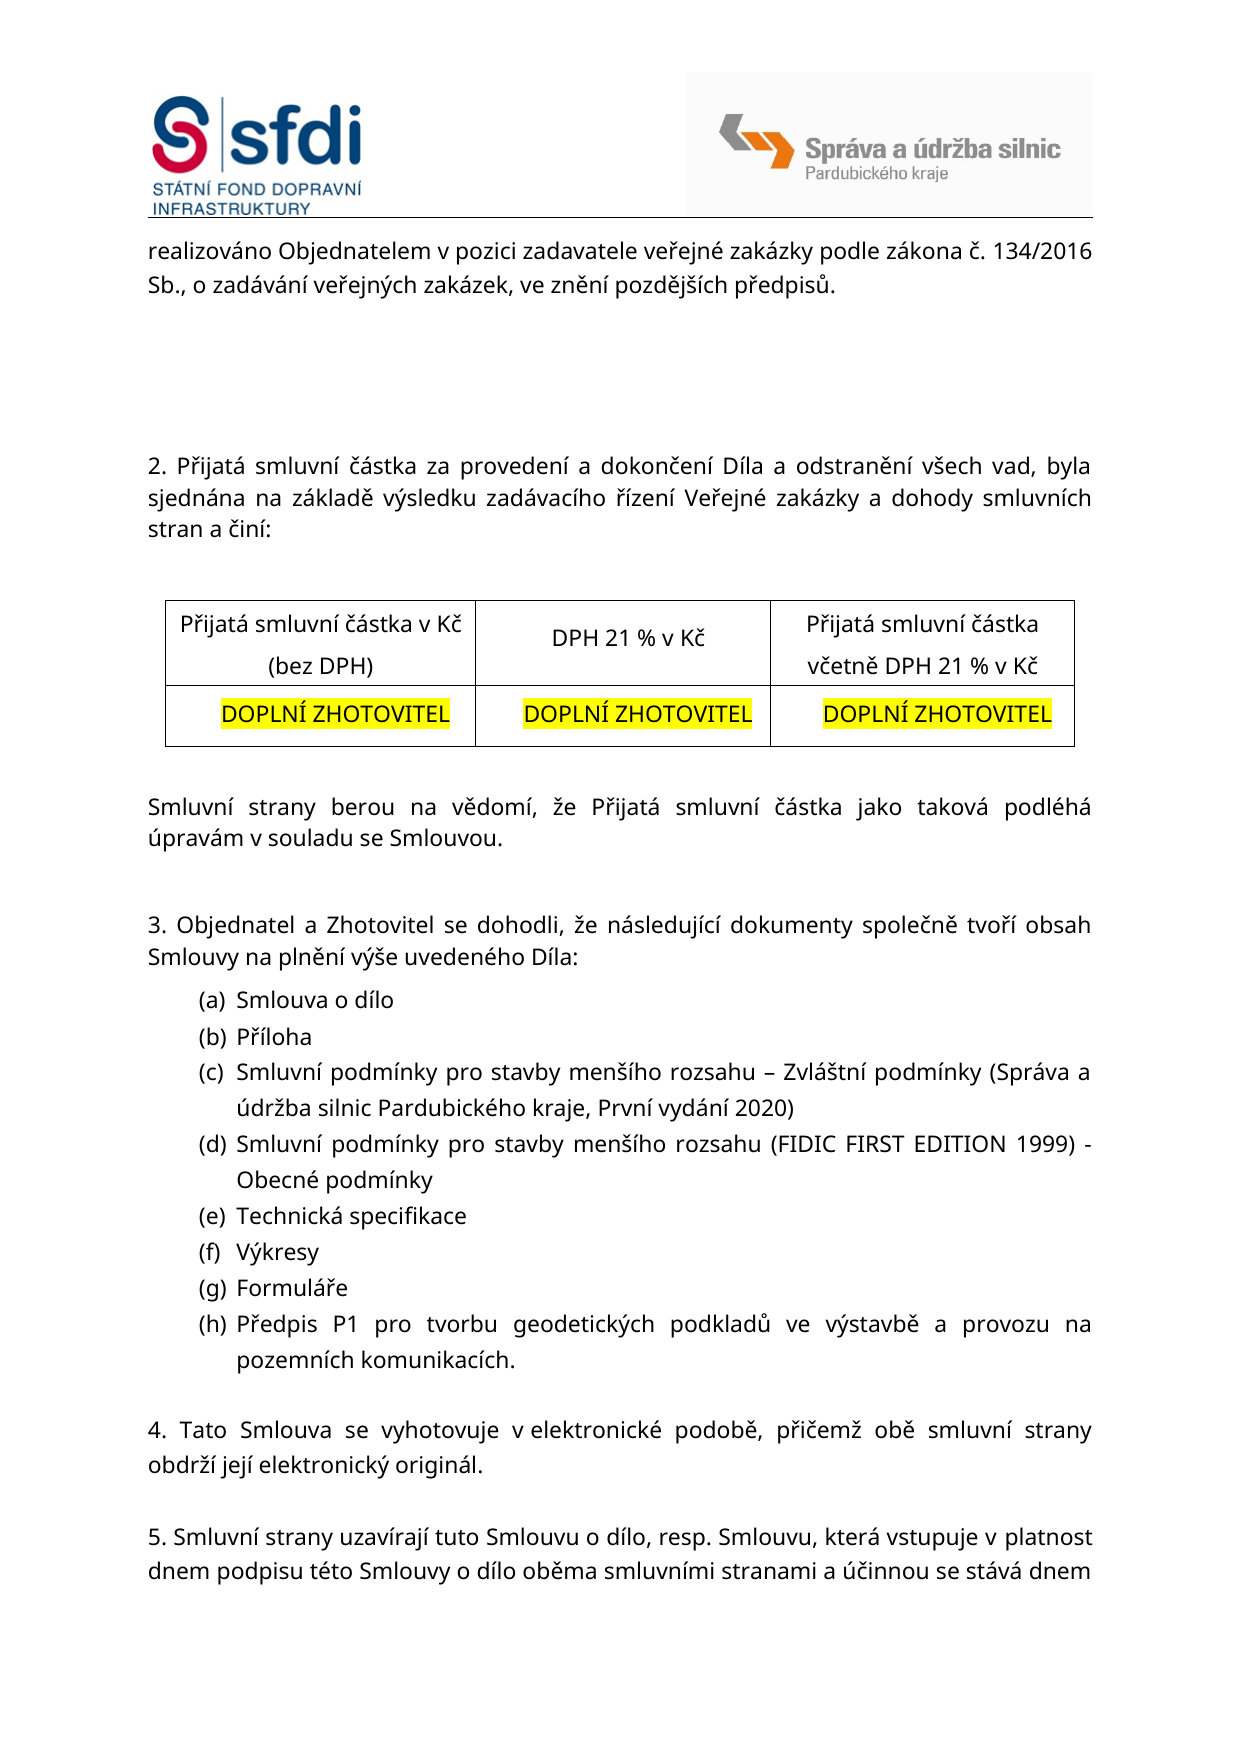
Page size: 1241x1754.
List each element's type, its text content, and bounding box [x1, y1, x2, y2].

table_cell DOPLNÍ ZHOTOVITEL [771, 686, 1074, 746]
table_header Přijatá smluvní částka v Kč (bez DPH) [166, 601, 475, 685]
list Výkresy [199, 1236, 1093, 1267]
list Smluvní podmínky pro stavby menšího rozsahu – Zvláštní podmínky (Správa a údržba silnic Pardubického kraje, První vydání 2020) [199, 1056, 1093, 1123]
table_header DPH 21 % v Kč [476, 601, 770, 685]
list Formuláře [199, 1272, 1093, 1303]
list Příloha [199, 1020, 1093, 1052]
list Předpis P1 pro tvorbu geodetických podkladů ve výstavbě a provozu na pozemních komunikacích. [199, 1308, 1093, 1375]
text Smluvní strany berou na vědomí, že Přijatá smluvní částka jako taková podléhá úpravám v souladu se Smlouvou. [148, 791, 1093, 853]
table_cell DOPLNÍ ZHOTOVITEL [476, 686, 770, 746]
table_header Přijatá smluvní částka včetně DPH 21 % v Kč [771, 601, 1074, 685]
list Smluvní podmínky pro stavby menšího rozsahu (FIDIC FIRST EDITION 1999) - Obecné podmínky [199, 1128, 1093, 1195]
list Smlouva o dílo [199, 984, 1093, 1016]
text 3. Objednatel a Zhotovitel se dohodli, že následující dokumenty společně tvoří obsah Smlouvy na plnění výše uvedeného Díla: [148, 909, 1093, 972]
table_cell DOPLNÍ ZHOTOVITEL [166, 686, 475, 746]
text 4. Tato Smlouva se vyhotovuje v elektronické podobě, přičemž obě smluvní strany obdrží její elektronický originál. [148, 1413, 1093, 1481]
picture [686, 73, 1093, 215]
picture [152, 94, 362, 215]
list Technická specifikace [199, 1200, 1093, 1231]
text 2. Přijatá smluvní částka za provedení a dokončení Díla a odstranění všech vad, byla sjednána na základě výsledku zadávacího řízení Veřejné zakázky a dohody smluvních stran a činí: [148, 450, 1093, 544]
